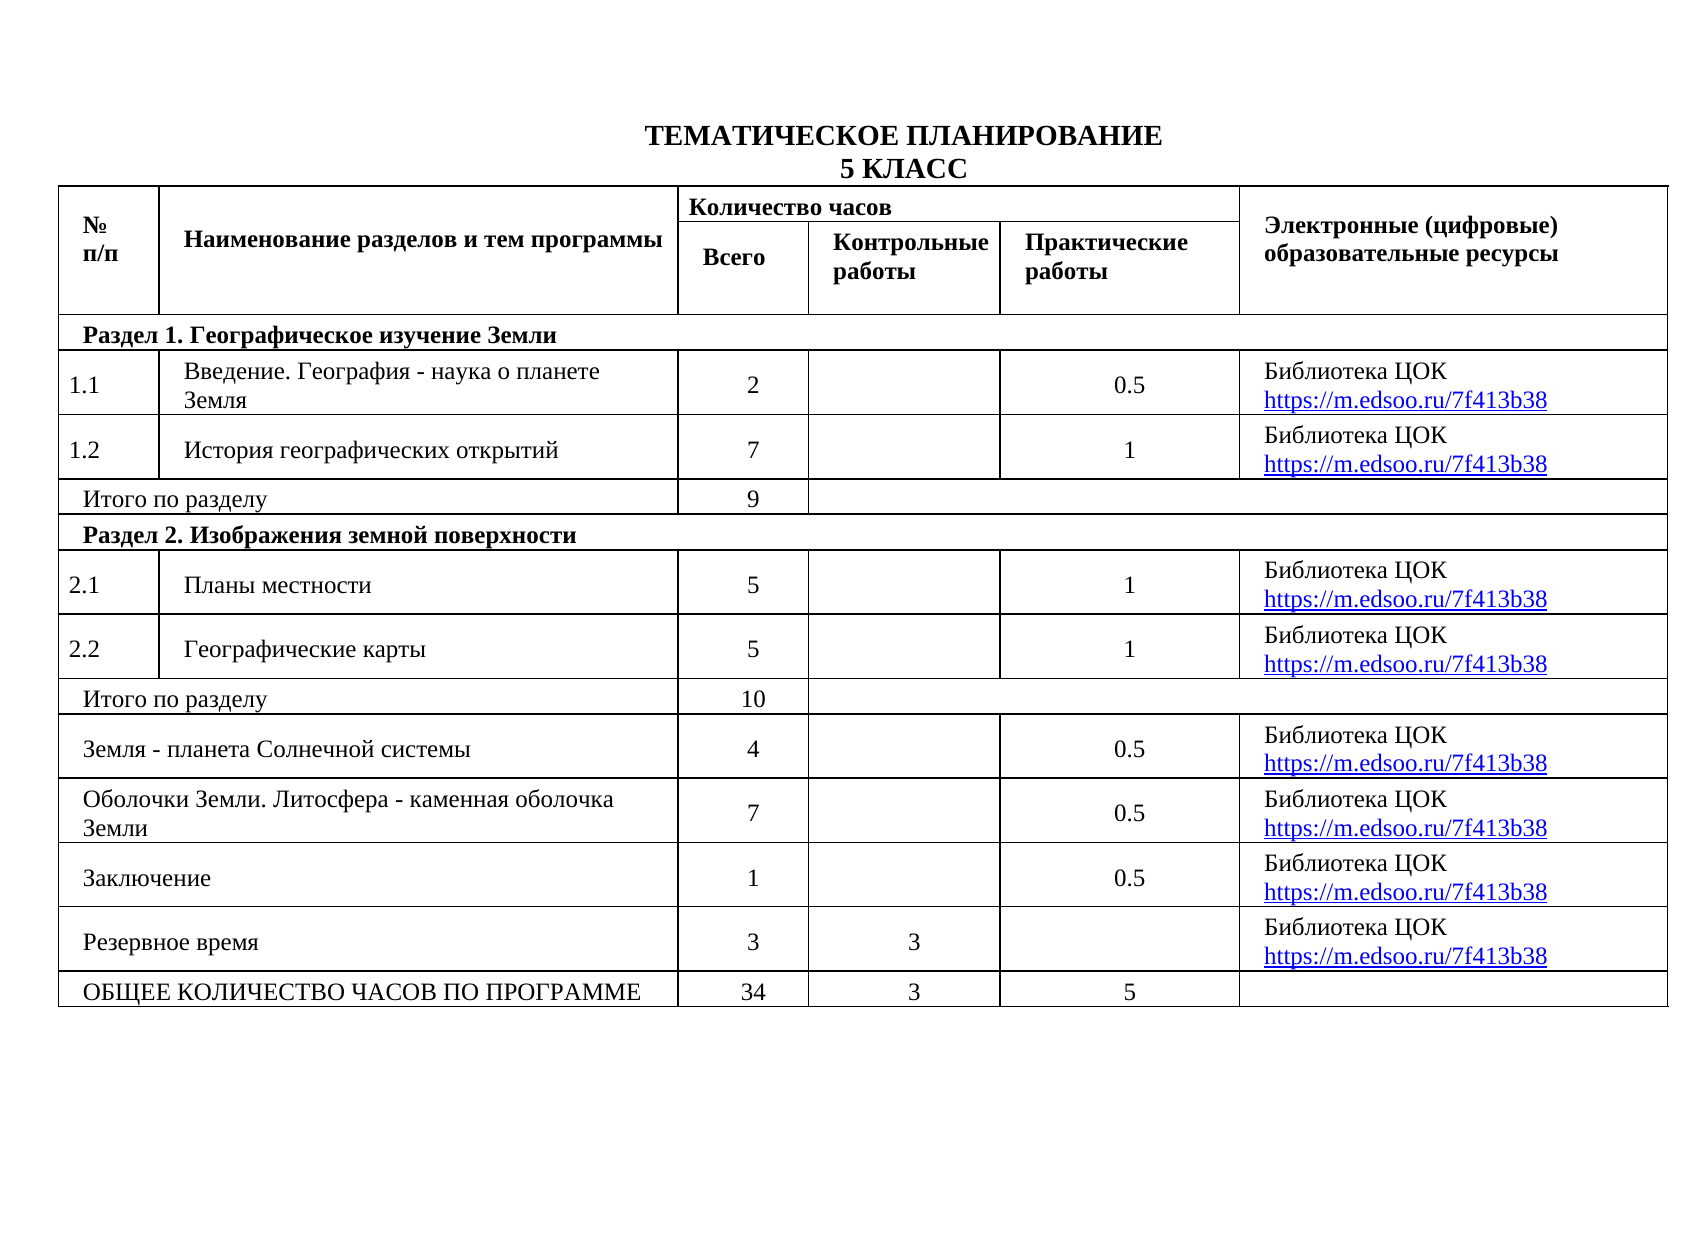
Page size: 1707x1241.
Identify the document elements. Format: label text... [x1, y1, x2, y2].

table_cell История географических открытий [160, 415, 677, 478]
table_cell 1 [1001, 615, 1239, 677]
table_cell 2 [679, 351, 808, 413]
text 5 КЛАСС [190, 152, 1618, 185]
table_header Наименование разделов и тем программы [160, 187, 677, 314]
table_cell Всего [679, 222, 808, 314]
table_cell Раздел 1. Географическое изучение Земли [59, 315, 1667, 349]
table_cell [809, 480, 1667, 513]
table_cell Библиотека ЦОК https://m.edsoo.ru/7f413b38 [1240, 779, 1667, 841]
table_cell Итого по разделу [59, 679, 677, 713]
table_cell 7 [679, 779, 808, 841]
table_cell [809, 779, 999, 841]
table_cell 5 [679, 551, 808, 613]
table_cell 0.5 [1001, 715, 1239, 777]
table_cell Библиотека ЦОК https://m.edsoo.ru/7f413b38 [1240, 615, 1667, 677]
table_cell 0.5 [1001, 351, 1239, 413]
table_cell 0.5 [1001, 779, 1239, 841]
table_cell Библиотека ЦОК https://m.edsoo.ru/7f413b38 [1240, 907, 1667, 970]
table_cell 3 [809, 907, 999, 970]
table_cell 9 [679, 480, 808, 513]
table_cell [809, 843, 999, 906]
table_cell [809, 615, 999, 677]
table_cell [1240, 972, 1667, 1006]
table_cell 10 [679, 679, 808, 713]
table_cell [809, 679, 1667, 713]
table_cell Библиотека ЦОК https://m.edsoo.ru/7f413b38 [1240, 415, 1667, 478]
table_cell 0.5 [1001, 843, 1239, 906]
table_cell [809, 351, 999, 413]
table_cell 1 [1001, 415, 1239, 478]
table_cell Оболочки Земли. Литосфера - каменная оболочка Земли [59, 779, 677, 841]
table_header Количество часов [679, 187, 1239, 221]
table_cell Практические работы [1001, 222, 1239, 314]
table_cell 1.1 [59, 351, 158, 413]
table_cell 3 [809, 972, 999, 1006]
table_cell Планы местности [160, 551, 677, 613]
table_cell 5 [679, 615, 808, 677]
table_cell 2.1 [59, 551, 158, 613]
table_cell Контрольные работы [809, 222, 999, 314]
table_cell 2.2 [59, 615, 158, 677]
table_cell 3 [679, 907, 808, 970]
table_cell Раздел 2. Изображения земной поверхности [59, 515, 1667, 549]
table_cell 1.2 [59, 415, 158, 478]
table_cell 1 [1001, 551, 1239, 613]
table_cell 4 [679, 715, 808, 777]
table_cell Земля - планета Солнечной системы [59, 715, 677, 777]
table_cell Итого по разделу [59, 480, 677, 513]
table_cell Библиотека ЦОК https://m.edsoo.ru/7f413b38 [1240, 551, 1667, 613]
table_cell Введение. География - наука о планете Земля [160, 351, 677, 413]
table_cell Географические карты [160, 615, 677, 677]
table_header Электронные (цифровые) образовательные ресурсы [1240, 187, 1667, 314]
table_cell [809, 551, 999, 613]
table_cell [809, 415, 999, 478]
table_cell Резервное время [59, 907, 677, 970]
table_cell [809, 715, 999, 777]
text ТЕМАТИЧЕСКОЕ ПЛАНИРОВАНИЕ [190, 118, 1618, 152]
table_cell Библиотека ЦОК https://m.edsoo.ru/7f413b38 [1240, 351, 1667, 413]
table_cell [1001, 907, 1239, 970]
table_cell 34 [679, 972, 808, 1006]
table_header № п/п [59, 187, 158, 314]
table_cell ОБЩЕЕ КОЛИЧЕСТВО ЧАСОВ ПО ПРОГРАММЕ [59, 972, 677, 1006]
table_cell Библиотека ЦОК https://m.edsoo.ru/7f413b38 [1240, 715, 1667, 777]
table_cell 1 [679, 843, 808, 906]
table_cell Библиотека ЦОК https://m.edsoo.ru/7f413b38 [1240, 843, 1667, 906]
table_cell 5 [1001, 972, 1239, 1006]
table_cell 7 [679, 415, 808, 478]
table_cell Заключение [59, 843, 677, 906]
